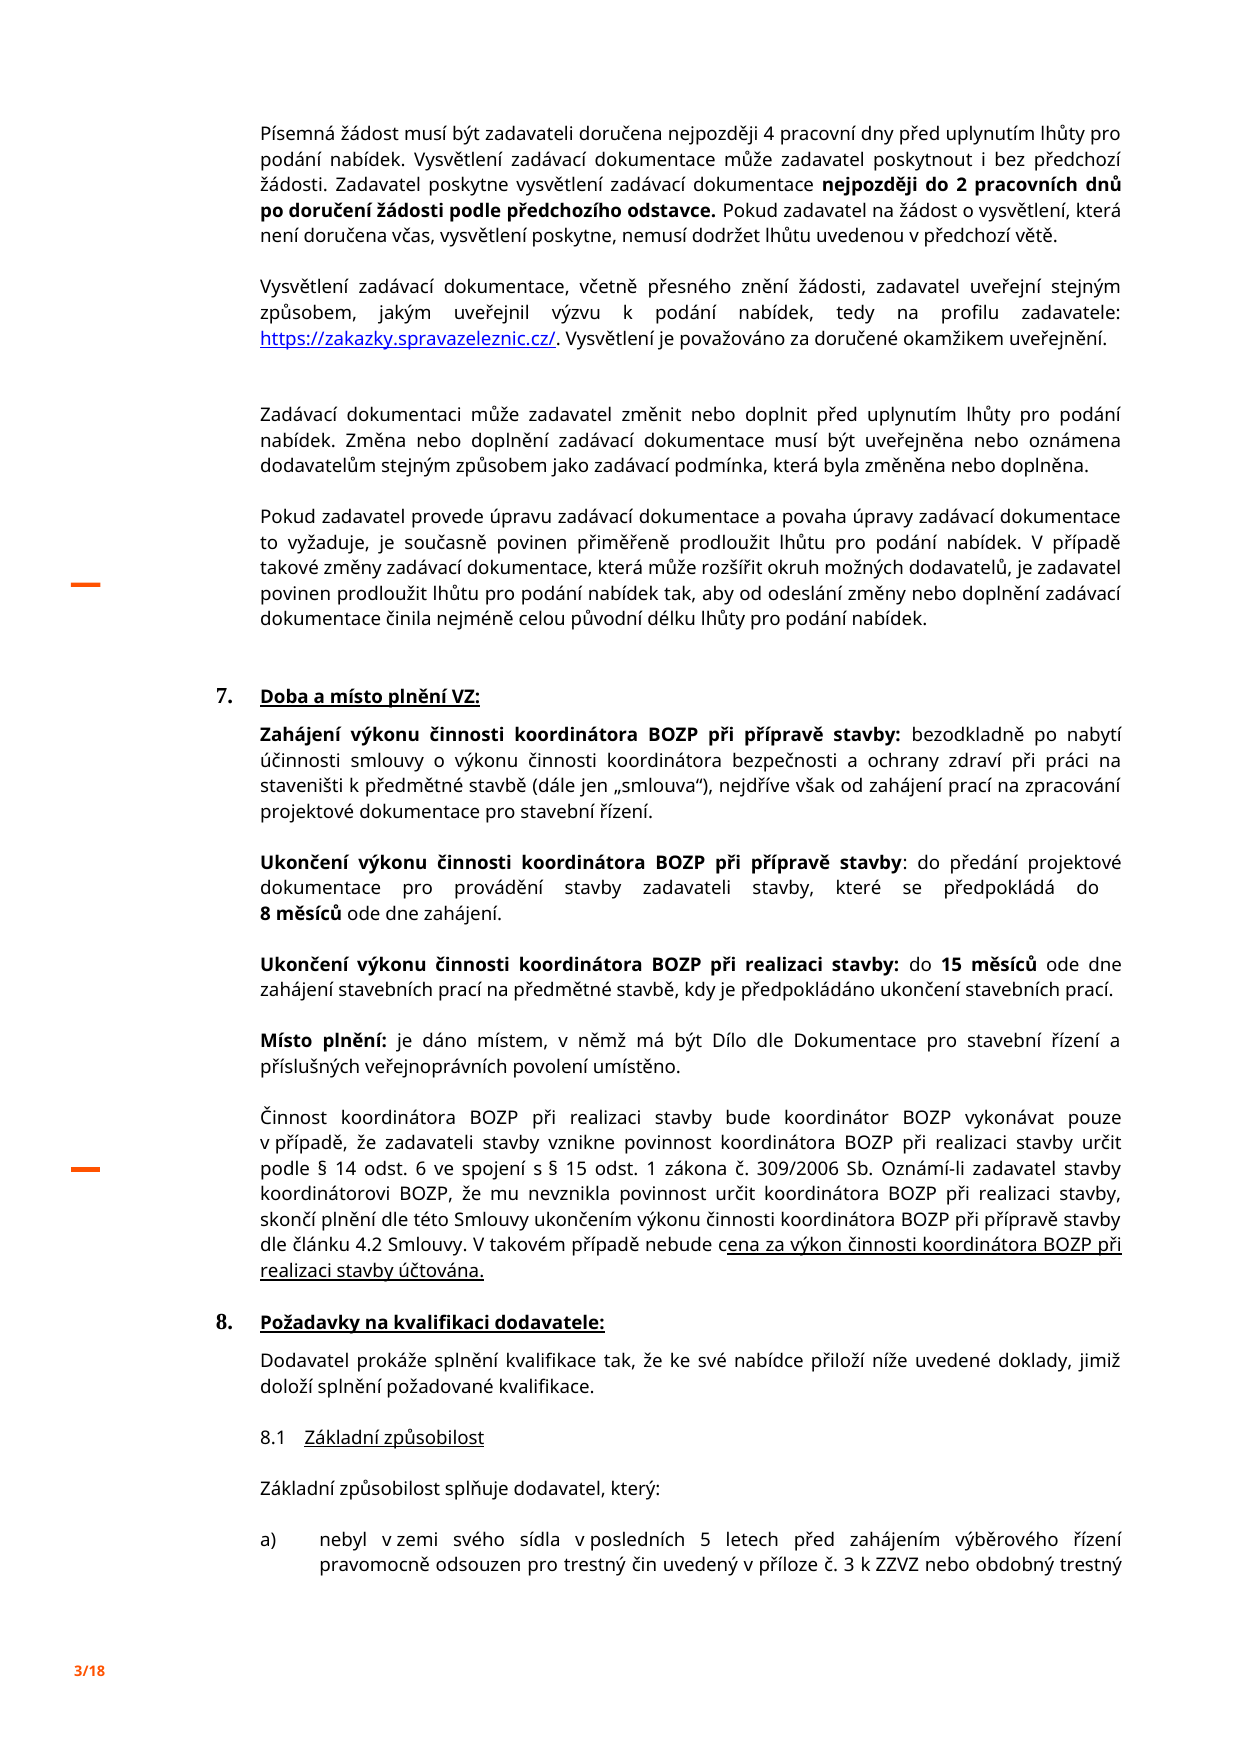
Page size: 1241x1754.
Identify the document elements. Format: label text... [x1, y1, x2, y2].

text Dodavatel prokáže splnění kvalifikace tak, že ke své nabídce přiloží níže uvedené doklady, jimiž doloží splnění požadované kvalifikace. [260, 1348, 1122, 1399]
list Základní způsobilost [260, 1424, 1122, 1450]
text Místo plnění: je dáno místem, v němž má být Dílo dle Dokumentace pro stavební řízení a příslušných veřejnoprávních povolení umístěno. [260, 1028, 1122, 1079]
text Vysvětlení zadávací dokumentace, včetně přesného znění žádosti, zadavatel uveřejní stejným způsobem, jakým uveřejnil výzvu k podání nabídek, tedy na profilu zadavatele: https://zakazky.spravazeleznic.cz/. Vysvětlení je považováno za doručené okamžikem uveřejnění. [260, 274, 1122, 350]
text Ukončení výkonu činnosti koordinátora BOZP při přípravě stavby: do předání projektové dokumentace pro provádění stavby zadavateli stavby, které se předpokládá do 8 měsíců ode dne zahájení. [260, 849, 1122, 926]
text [260, 1526, 1122, 1577]
list Požadavky na kvalifikaci dodavatele: [216, 1308, 1122, 1335]
text Pokud zadavatel provede úpravu zadávací dokumentace a povaha úpravy zadávací dokumentace to vyžaduje, je současně povinen přiměřeně prodloužit lhůtu pro podání nabídek. V případě takové změny zadávací dokumentace, která může rozšířit okruh možných dodavatelů, je zadavatel povinen prodloužit lhůtu pro podání nabídek tak, aby od odeslání změny nebo doplnění zadávací dokumentace činila nejméně celou původní délku lhůty pro podání nabídek. [260, 503, 1122, 631]
text Ukončení výkonu činnosti koordinátora BOZP při realizaci stavby: do 15 měsíců ode dne zahájení stavebních prací na předmětné stavbě, kdy je předpokládáno ukončení stavebních prací. [260, 951, 1122, 1002]
text Zahájení výkonu činnosti koordinátora BOZP při přípravě stavby: bezodkladně po nabytí účinnosti smlouvy o výkonu činnosti koordinátora bezpečnosti a ochrany zdraví při práci na staveništi k předmětné stavbě (dále jen „smlouva“), nejdříve však od zahájení prací na zpracování projektové dokumentace pro stavební řízení. [260, 721, 1122, 823]
text Zadávací dokumentaci může zadavatel změnit nebo doplnit před uplynutím lhůty pro podání nabídek. Změna nebo doplnění zadávací dokumentace musí být uveřejněna nebo oznámena dodavatelům stejným způsobem jako zadávací podmínka, která byla změněna nebo doplněna. [260, 401, 1122, 478]
text Písemná žádost musí být zadavateli doručena nejpozději 4 pracovní dny před uplynutím lhůty pro podání nabídek. Vysvětlení zadávací dokumentace může zadavatel poskytnout i bez předchozí žádosti. Zadavatel poskytne vysvětlení zadávací dokumentace nejpozději do 2 pracovních dnů po doručení žádosti podle předchozího odstavce. Pokud zadavatel na žádost o vysvětlení, která není doručena včas, vysvětlení poskytne, nemusí dodržet lhůtu uvedenou v předchozí větě. [260, 121, 1122, 248]
list Doba a místo plnění VZ: [216, 682, 1122, 709]
text Základní způsobilost splňuje dodavatel, který: [216, 1475, 1122, 1501]
text Činnost koordinátora BOZP při realizaci stavby bude koordinátor BOZP vykonávat pouze v případě, že zadavateli stavby vznikne povinnost koordinátora BOZP při realizaci stavby určit podle § 14 odst. 6 ve spojení s § 15 odst. 1 zákona č. 309/2006 Sb. Oznámí-li zadavatel stavby koordinátorovi BOZP, že mu nevznikla povinnost určit koordinátora BOZP při realizaci stavby, skončí plnění dle této Smlouvy ukončením výkonu činnosti koordinátora BOZP při přípravě stavby dle článku 4.2 Smlouvy. V takovém případě nebude cena za výkon činnosti koordinátora BOZP při realizaci stavby účtována. [260, 1104, 1122, 1283]
